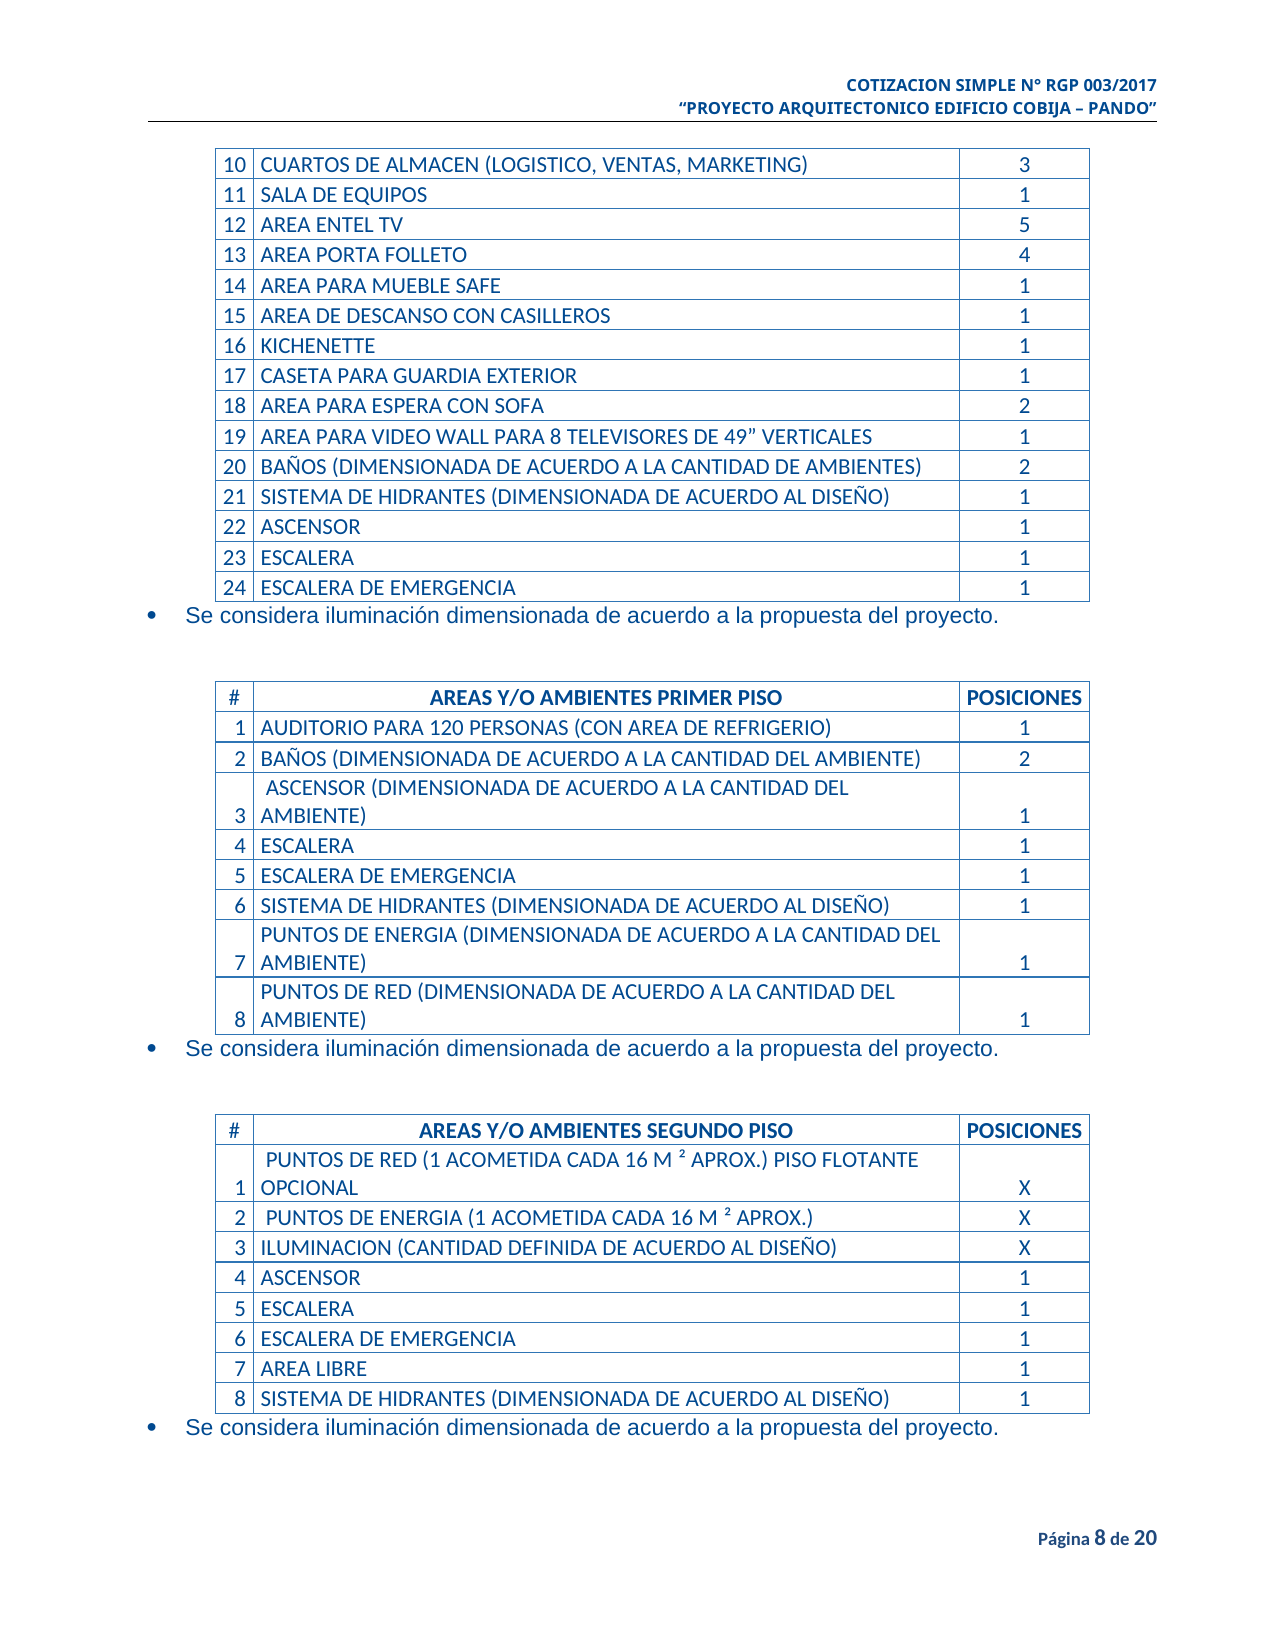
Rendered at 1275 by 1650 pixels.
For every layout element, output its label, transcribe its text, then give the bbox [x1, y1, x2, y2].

table_cell 6 [216, 1323, 253, 1352]
table_cell 1 [960, 1353, 1089, 1382]
table_cell 1 [960, 830, 1089, 859]
table_cell 1 [960, 330, 1089, 359]
table_cell 2 [960, 451, 1089, 480]
table_cell 1 [960, 300, 1089, 329]
table_cell ESCALERA DE EMERGENCIA [254, 860, 959, 889]
table_cell SALA DE EQUIPOS [254, 179, 959, 208]
table_cell 1 [960, 773, 1089, 829]
table_cell 1 [960, 542, 1089, 571]
table_cell 15 [216, 300, 253, 329]
table_cell 1 [960, 481, 1089, 510]
table_cell AUDITORIO PARA 120 PERSONAS (CON AREA DE REFRIGERIO) [254, 712, 959, 741]
table_cell KICHENETTE [254, 330, 959, 359]
table_cell ESCALERA [254, 1293, 959, 1322]
table_cell 14 [216, 270, 253, 299]
table_cell X [960, 1145, 1089, 1201]
table_cell SISTEMA DE HIDRANTES (DIMENSIONADA DE ACUERDO AL DISEÑO) [254, 481, 959, 510]
table_cell 7 [216, 1353, 253, 1382]
table_cell ASCENSOR [254, 1263, 959, 1292]
table_header # [216, 682, 253, 711]
table_cell 3 [960, 149, 1089, 178]
table_cell 5 [216, 1293, 253, 1322]
table_cell 19 [216, 421, 253, 450]
table_cell 1 [960, 1383, 1089, 1412]
table_cell 1 [960, 270, 1089, 299]
table_cell 1 [960, 920, 1089, 976]
table_cell 1 [960, 179, 1089, 208]
table_cell 23 [216, 542, 253, 571]
table_cell 24 [216, 572, 253, 601]
table_cell ESCALERA [254, 830, 959, 859]
table_cell PUNTOS DE RED (DIMENSIONADA DE ACUERDO A LA CANTIDAD DEL AMBIENTE) [254, 978, 959, 1033]
table_header # [216, 1115, 253, 1144]
table_cell 2 [960, 743, 1089, 772]
table_cell 17 [216, 360, 253, 389]
table_cell AREA LIBRE [254, 1353, 959, 1382]
table_cell 6 [216, 890, 253, 919]
table_cell CASETA PARA GUARDIA EXTERIOR [254, 360, 959, 389]
table_cell AREA ENTEL TV [254, 209, 959, 238]
table_cell 1 [960, 511, 1089, 541]
table_cell 1 [960, 860, 1089, 889]
table_cell 1 [960, 890, 1089, 919]
table_cell ESCALERA [254, 542, 959, 571]
table_cell PUNTOS DE RED (1 ACOMETIDA CADA 16 M ² APROX.) PISO FLOTANTE OPCIONAL [254, 1145, 959, 1201]
table_cell 4 [960, 240, 1089, 269]
table_cell 18 [216, 391, 253, 420]
table_cell 2 [216, 743, 253, 772]
table_header AREAS Y/O AMBIENTES PRIMER PISO [254, 682, 959, 711]
table_cell PUNTOS DE ENERGIA (1 ACOMETIDA CADA 16 M ² APROX.) [254, 1202, 959, 1231]
table_cell 4 [216, 830, 253, 859]
list Se considera iluminación dimensionada de acuerdo a la propuesta del proyecto. [148, 602, 1157, 628]
table_cell ILUMINACION (CANTIDAD DEFINIDA DE ACUERDO AL DISEÑO) [254, 1232, 959, 1261]
table_cell 1 [960, 978, 1089, 1033]
table_cell 8 [216, 1383, 253, 1412]
table_cell 7 [216, 920, 253, 976]
table_cell 8 [216, 978, 253, 1033]
table_cell AREA PARA VIDEO WALL PARA 8 TELEVISORES DE 49” VERTICALES [254, 421, 959, 450]
table_header AREAS Y/O AMBIENTES SEGUNDO PISO [254, 1115, 959, 1144]
table_cell 3 [216, 773, 253, 829]
table_cell 1 [960, 360, 1089, 389]
table_header POSICIONES [960, 682, 1089, 711]
table_cell 3 [216, 1232, 253, 1261]
table_cell 2 [960, 391, 1089, 420]
table_cell X [960, 1232, 1089, 1261]
table_cell BAÑOS (DIMENSIONADA DE ACUERDO A LA CANTIDAD DEL AMBIENTE) [254, 743, 959, 772]
table_cell 1 [216, 712, 253, 741]
table_cell 5 [216, 860, 253, 889]
table_cell 1 [960, 572, 1089, 601]
table_cell 4 [216, 1263, 253, 1292]
table_cell CUARTOS DE ALMACEN (LOGISTICO, VENTAS, MARKETING) [254, 149, 959, 178]
table_cell 22 [216, 511, 253, 541]
table_cell BAÑOS (DIMENSIONADA DE ACUERDO A LA CANTIDAD DE AMBIENTES) [254, 451, 959, 480]
table_cell 1 [960, 421, 1089, 450]
table_cell 13 [216, 240, 253, 269]
table_cell PUNTOS DE ENERGIA (DIMENSIONADA DE ACUERDO A LA CANTIDAD DEL AMBIENTE) [254, 920, 959, 976]
table_cell 21 [216, 481, 253, 510]
list Se considera iluminación dimensionada de acuerdo a la propuesta del proyecto. [148, 1413, 1157, 1440]
table_cell 11 [216, 179, 253, 208]
table_cell 1 [960, 1263, 1089, 1292]
table_cell 1 [216, 1145, 253, 1201]
table_cell ASCENSOR (DIMENSIONADA DE ACUERDO A LA CANTIDAD DEL AMBIENTE) [254, 773, 959, 829]
table_cell SISTEMA DE HIDRANTES (DIMENSIONADA DE ACUERDO AL DISEÑO) [254, 1383, 959, 1412]
table_cell 10 [216, 149, 253, 178]
table_cell 2 [216, 1202, 253, 1231]
table_cell 20 [216, 451, 253, 480]
table_cell 16 [216, 330, 253, 359]
table_cell AREA PARA ESPERA CON SOFA [254, 391, 959, 420]
table_cell AREA PARA MUEBLE SAFE [254, 270, 959, 299]
table_cell AREA DE DESCANSO CON CASILLEROS [254, 300, 959, 329]
table_cell 1 [960, 1293, 1089, 1322]
list Se considera iluminación dimensionada de acuerdo a la propuesta del proyecto. [148, 1034, 1157, 1061]
table_cell ESCALERA DE EMERGENCIA [254, 572, 959, 601]
table_cell SISTEMA DE HIDRANTES (DIMENSIONADA DE ACUERDO AL DISEÑO) [254, 890, 959, 919]
table_cell 12 [216, 209, 253, 238]
table_cell 1 [960, 1323, 1089, 1352]
table_header POSICIONES [960, 1115, 1089, 1144]
table_cell AREA PORTA FOLLETO [254, 240, 959, 269]
table_cell 5 [960, 209, 1089, 238]
table_cell X [960, 1202, 1089, 1231]
table_cell ESCALERA DE EMERGENCIA [254, 1323, 959, 1352]
table_cell ASCENSOR [254, 511, 959, 541]
table_cell 1 [960, 712, 1089, 741]
